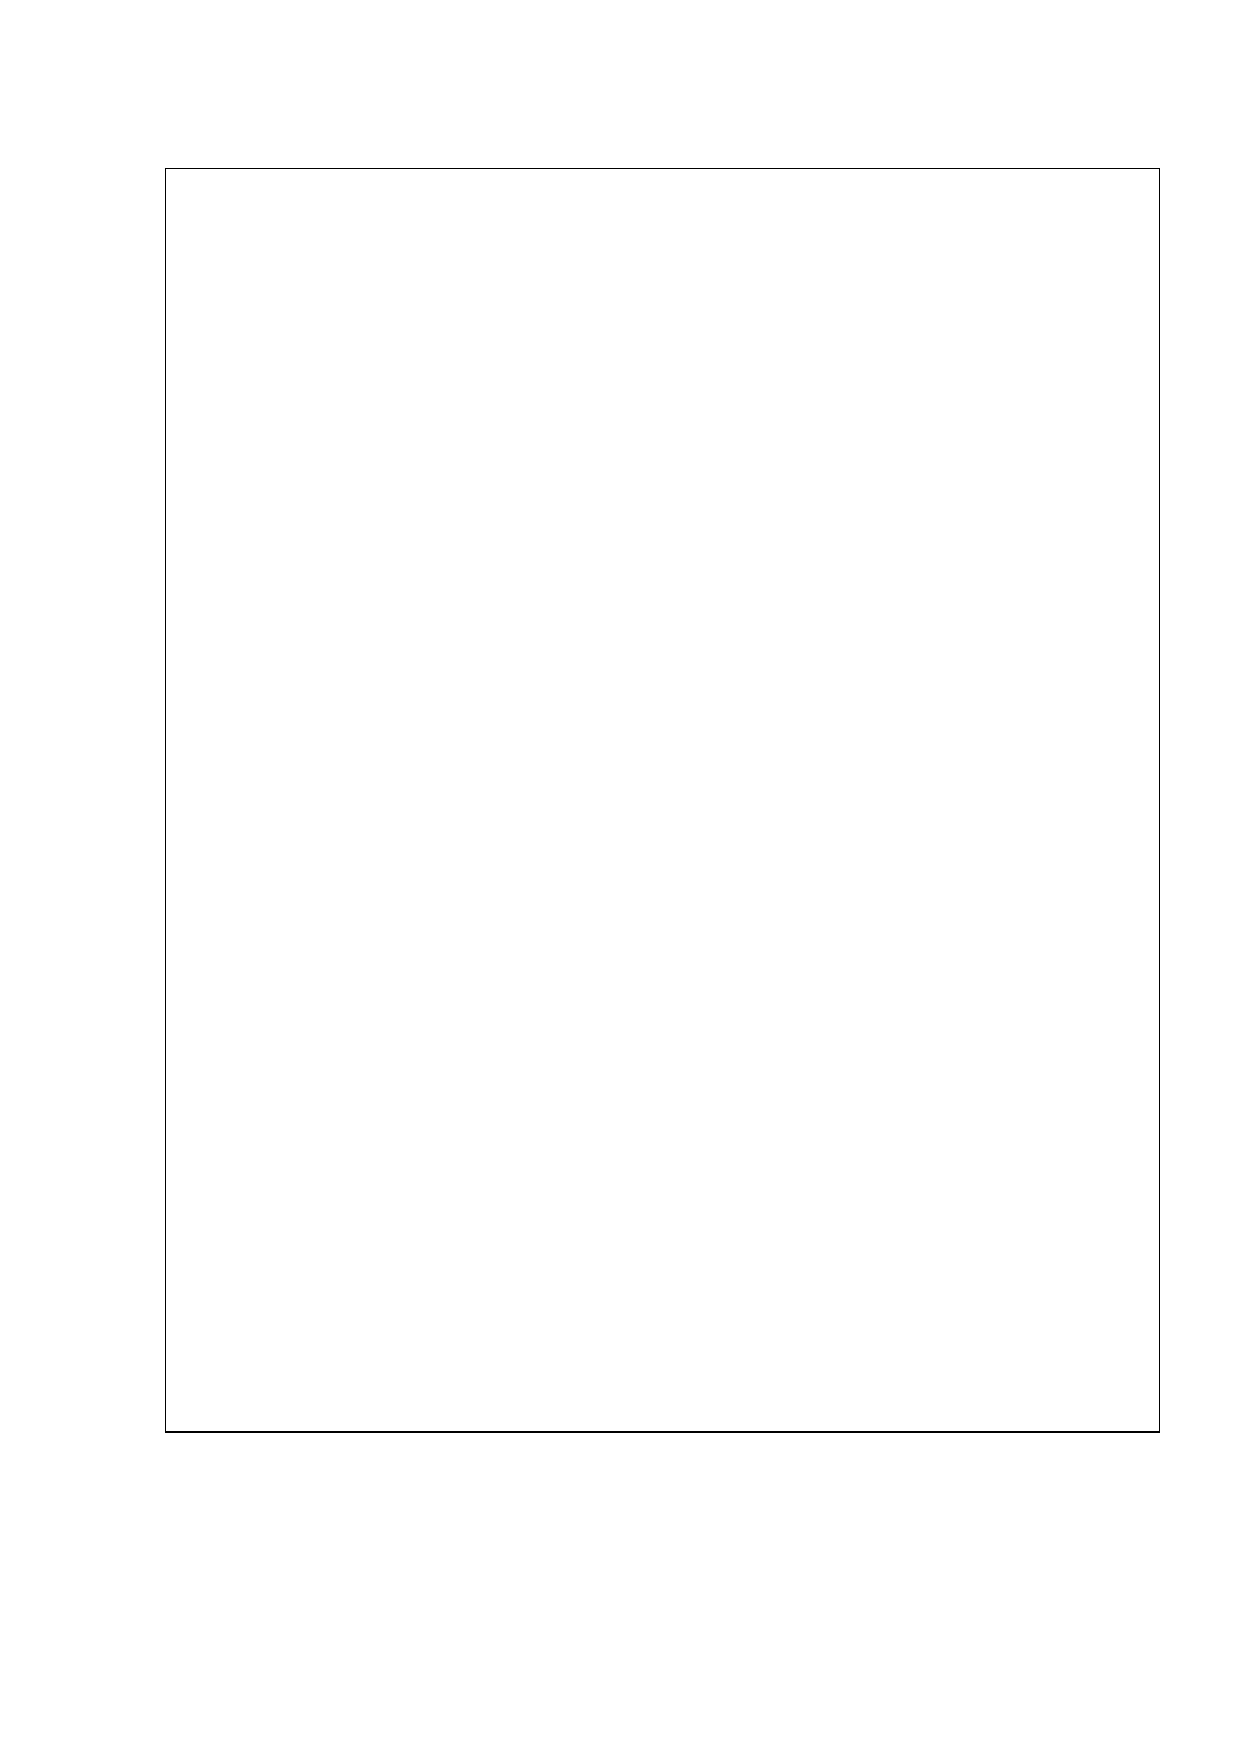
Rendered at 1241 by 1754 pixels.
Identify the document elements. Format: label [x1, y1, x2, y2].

table_cell [166, 169, 1159, 1431]
